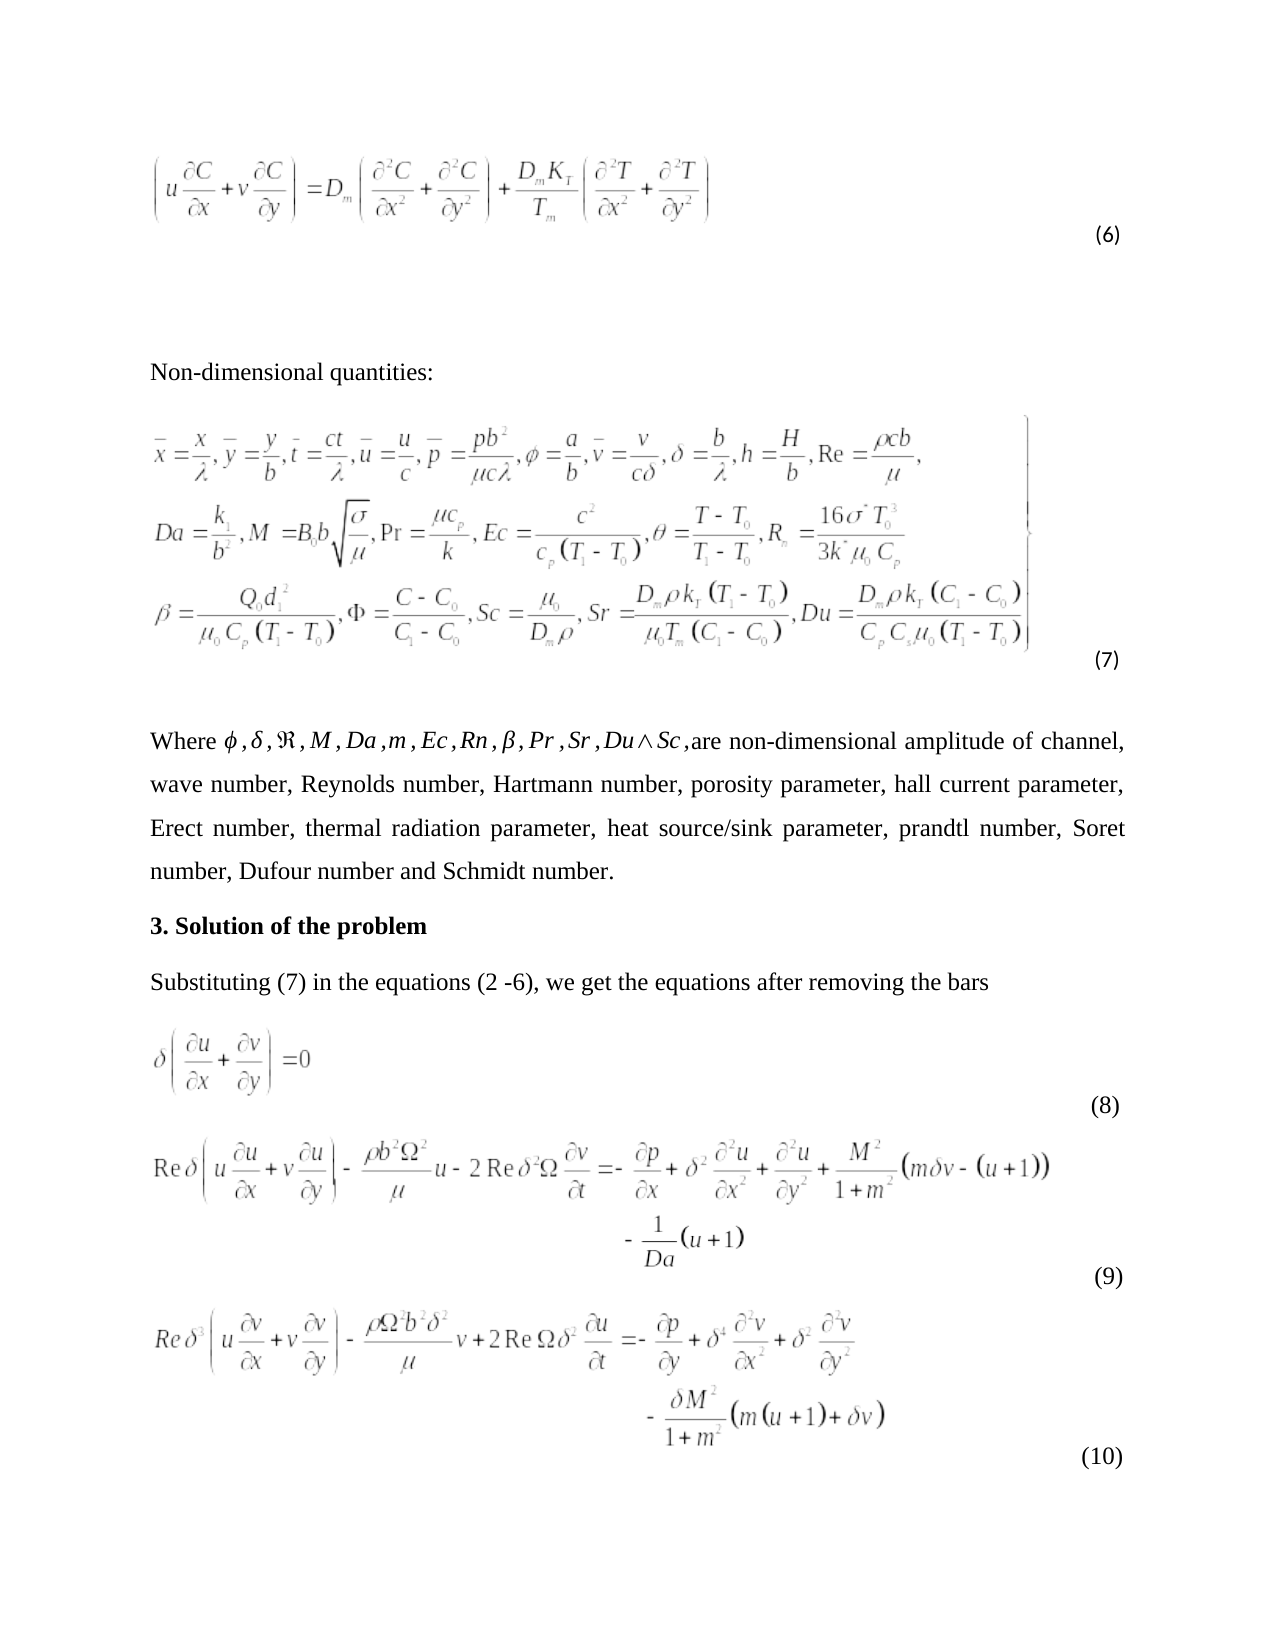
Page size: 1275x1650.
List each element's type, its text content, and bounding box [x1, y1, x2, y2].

text (10) [150, 1380, 1125, 1470]
text (7) [150, 413, 1125, 673]
text 3. Solution of the problem [150, 911, 1125, 940]
text Non-dimensional quantities: [150, 357, 1125, 386]
text Substituting (7) in the equations (2 -6), we get the equations after removing the bars [150, 967, 1125, 996]
text Where are non-dimensional amplitude of channel, wave number, Reynolds number, Hartmann number, porosity parameter, hall current parameter, Erect number, thermal radiation parameter, heat source/sink parameter, prandtl number, Soret number, Dufour number and Schmidt number. [150, 726, 1125, 884]
text (8) [150, 1023, 1125, 1119]
text (6) [150, 150, 1125, 248]
text (9) [150, 1209, 1125, 1290]
